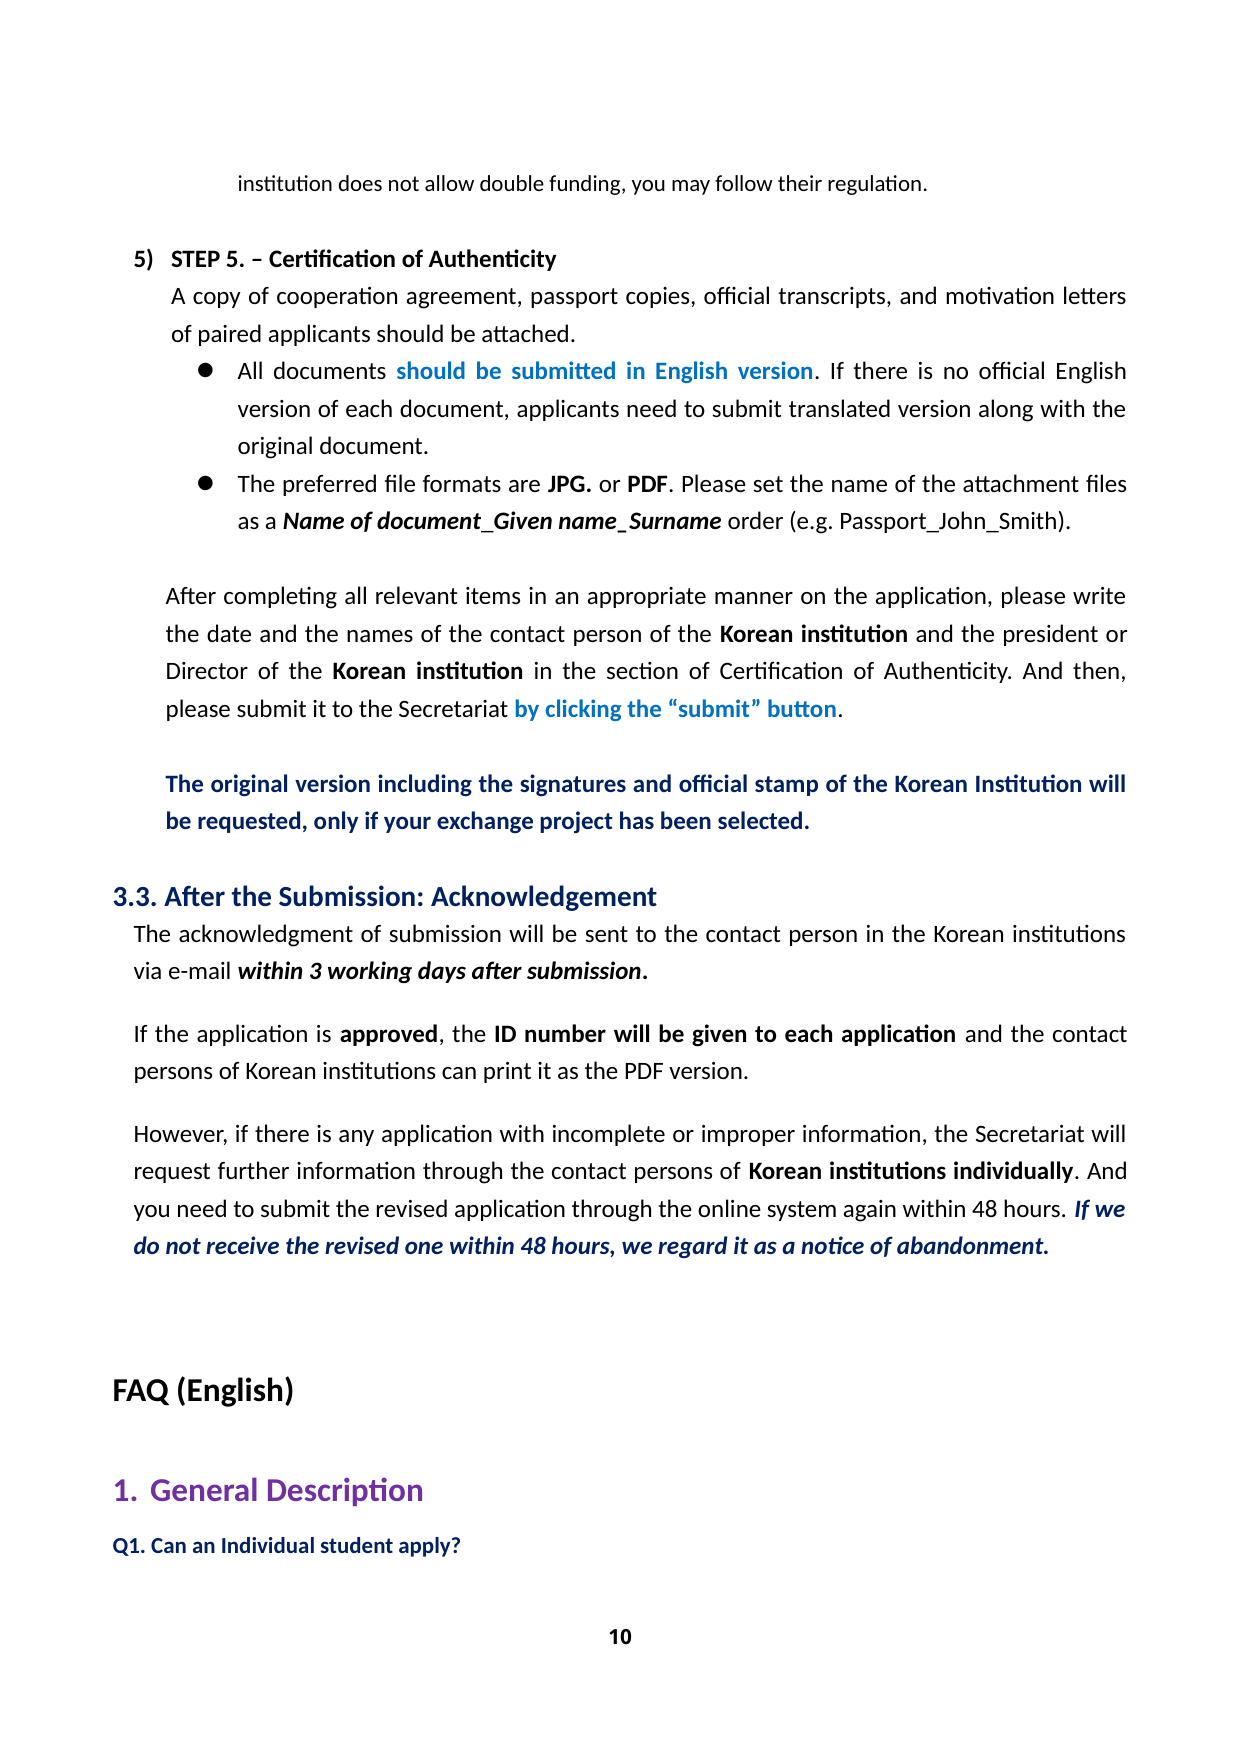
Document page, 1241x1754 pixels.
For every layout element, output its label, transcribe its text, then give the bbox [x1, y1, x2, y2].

list STEP 5. – Certification of Authenticity [133, 239, 1128, 277]
text After completing all relevant items in an appropriate manner on the application, please write the date and the names of the contact person of the Korean institution and the president or Director of the Korean institution in the section of Certification of Authenticity. And then, please submit it to the Secretariat by clicking the “submit” button. [165, 577, 1128, 727]
list All documents should be submitted in English version. If there is no official English version of each document, applicants need to submit translated version along with the original document. [196, 352, 1128, 464]
text If the application is approved, the ID number will be given to each application and the contact persons of Korean institutions can print it as the PDF version. [133, 1014, 1128, 1089]
text A copy of cooperation agreement, passport copies, official transcripts, and motivation letters of paired applicants should be attached. [171, 277, 1128, 352]
list General Description [112, 1452, 1128, 1527]
text Q1. Can an Individual student apply? [112, 1527, 1128, 1564]
text The acknowledgment of submission will be sent to the contact person in the Korean institutions via e-mail within 3 working days after submission. [133, 914, 1128, 989]
text The original version including the signatures and official stamp of the Korean Institution will be requested, only if your exchange project has been selected. [165, 764, 1128, 839]
list The preferred file formats are JPG. or PDF. Please set the name of the attachment files as a Name of document_Given name_Surname order (e.g. Passport_John_Smith). [196, 464, 1128, 539]
text 3.3. After the Submission: Acknowledgement [112, 877, 1128, 914]
text FAQ (English) [112, 1352, 1128, 1427]
text However, if there is any application with incomplete or improper information, the Secretariat will request further information through the contact persons of Korean institutions individually. And you need to submit the revised application through the online system again within 48 hours. If we do not receive the revised one within 48 hours, we regard it as a notice of abandonment. [133, 1114, 1128, 1264]
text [237, 164, 1128, 202]
